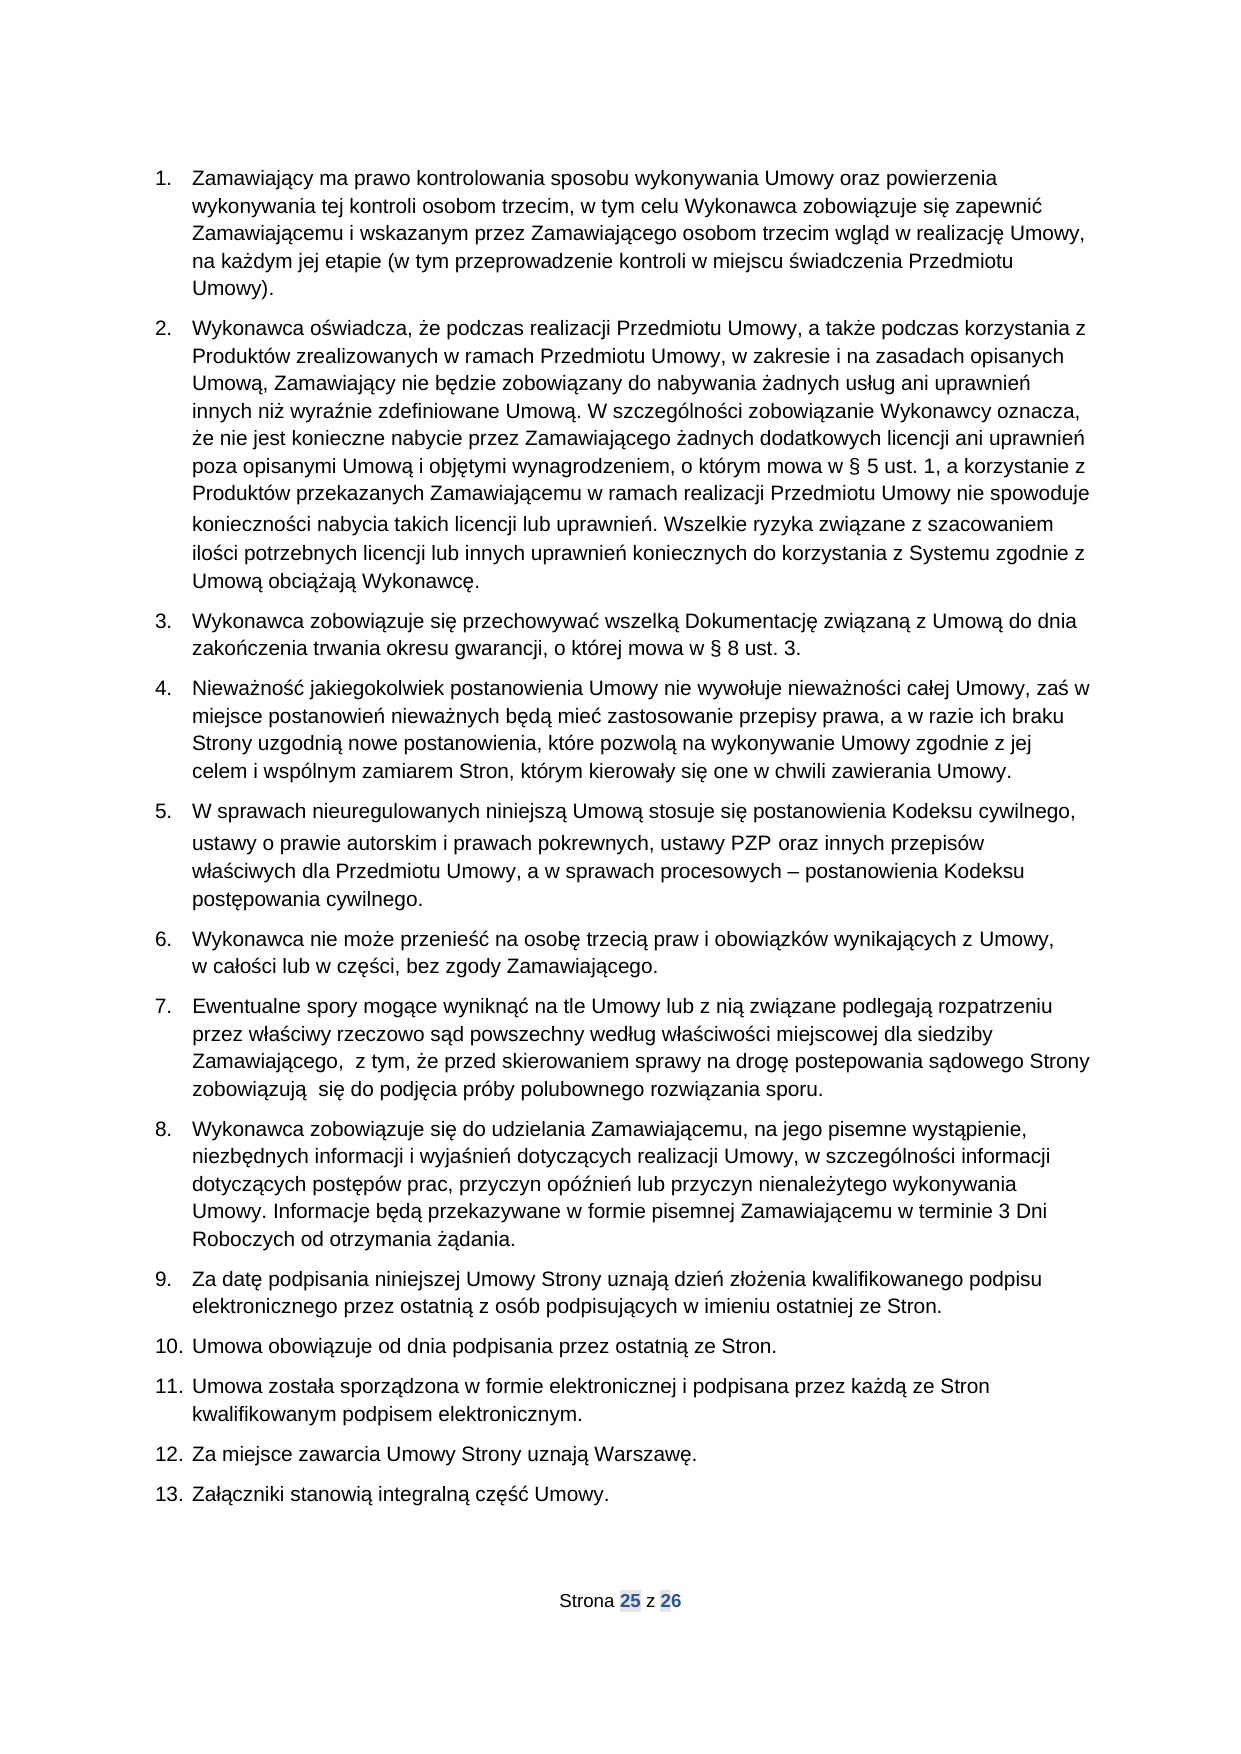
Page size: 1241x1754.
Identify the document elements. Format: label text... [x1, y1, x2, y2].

list Zamawiający ma prawo kontrolowania sposobu wykonywania Umowy oraz powierzenia wykonywania tej kontroli osobom trzecim, w tym celu Wykonawca zobowiązuje się zapewnić Zamawiającemu i wskazanym przez Zamawiającego osobom trzecim wgląd w realizację Umowy, na każdym jej etapie (w tym przeprowadzenie kontroli w miejscu świadczenia Przedmiotu Umowy). [155, 166, 1093, 300]
list Wykonawca oświadcza, że podczas realizacji Przedmiotu Umowy, a także podczas korzystania z Produktów zrealizowanych w ramach Przedmiotu Umowy, w zakresie i na zasadach opisanych Umową, Zamawiający nie będzie zobowiązany do nabywania żadnych usług ani uprawnień innych niż wyraźnie zdefiniowane Umową. W szczególności zobowiązanie Wykonawcy oznacza, że nie jest konieczne nabycie przez Zamawiającego żadnych dodatkowych licencji ani uprawnień poza opisanymi Umową i objętymi wynagrodzeniem, o którym mowa w § 5 ust. 1, a korzystanie z Produktów przekazanych Zamawiającemu w ramach realizacji Przedmiotu Umowy nie spowoduje konieczności nabycia takich licencji lub uprawnień. Wszelkie ryzyka związane z szacowaniem ilości potrzebnych licencji lub innych uprawnień koniecznych do korzystania z Systemu zgodnie z Umową obciążają Wykonawcę. [155, 316, 1093, 592]
list Wykonawca zobowiązuje się do udzielania Zamawiającemu, na jego pisemne wystąpienie, niezbędnych informacji i wyjaśnień dotyczących realizacji Umowy, w szczególności informacji dotyczących postępów prac, przyczyn opóźnień lub przyczyn nienależytego wykonywania Umowy. Informacje będą przekazywane w formie pisemnej Zamawiającemu w terminie 3 Dni Roboczych od otrzymania żądania. [155, 1116, 1093, 1250]
list Nieważność jakiegokolwiek postanowienia Umowy nie wywołuje nieważności całej Umowy, zaś w miejsce postanowień nieważnych będą mieć zastosowanie przepisy prawa, a w razie ich braku Strony uzgodnią nowe postanowienia, które pozwolą na wykonywanie Umowy zgodnie z jej celem i wspólnym zamiarem Stron, którym kierowały się one w chwili zawierania Umowy. [155, 676, 1093, 782]
list W sprawach nieuregulowanych niniejszą Umową stosuje się postanowienia Kodeksu cywilnego, ustawy o prawie autorskim i prawach pokrewnych, ustawy PZP oraz innych przepisów właściwych dla Przedmiotu Umowy, a w sprawach procesowych – postanowienia Kodeksu postępowania cywilnego. [155, 798, 1093, 910]
list Wykonawca nie może przenieść na osobę trzecią praw i obowiązków wynikających z Umowy, w całości lub w części, bez zgody Zamawiającego. [155, 926, 1093, 978]
list Za datę podpisania niniejszej Umowy Strony uznają dzień złożenia kwalifikowanego podpisu elektronicznego przez ostatnią z osób podpisujących w imieniu ostatniej ze Stron. [155, 1266, 1093, 1318]
list Za miejsce zawarcia Umowy Strony uznają Warszawę. [155, 1441, 1093, 1465]
list Ewentualne spory mogące wyniknąć na tle Umowy lub z nią związane podlegają rozpatrzeniu przez właściwy rzeczowo sąd powszechny według właściwości miejscowej dla siedziby Zamawiającego, z tym, że przed skierowaniem sprawy na drogę postepowania sądowego Strony zobowiązują się do podjęcia próby polubownego rozwiązania sporu. [154, 994, 1093, 1100]
list Umowa została sporządzona w formie elektronicznej i podpisana przez każdą ze Stron kwalifikowanym podpisem elektronicznym. [155, 1374, 1093, 1425]
list Umowa obowiązuje od dnia podpisania przez ostatnią ze Stron. [155, 1334, 1093, 1358]
list Wykonawca zobowiązuje się przechowywać wszelką Dokumentację związaną z Umową do dnia zakończenia trwania okresu gwarancji, o której mowa w § 8 ust. 3. [155, 608, 1093, 660]
list Załączniki stanowią integralną część Umowy. [155, 1481, 1093, 1505]
